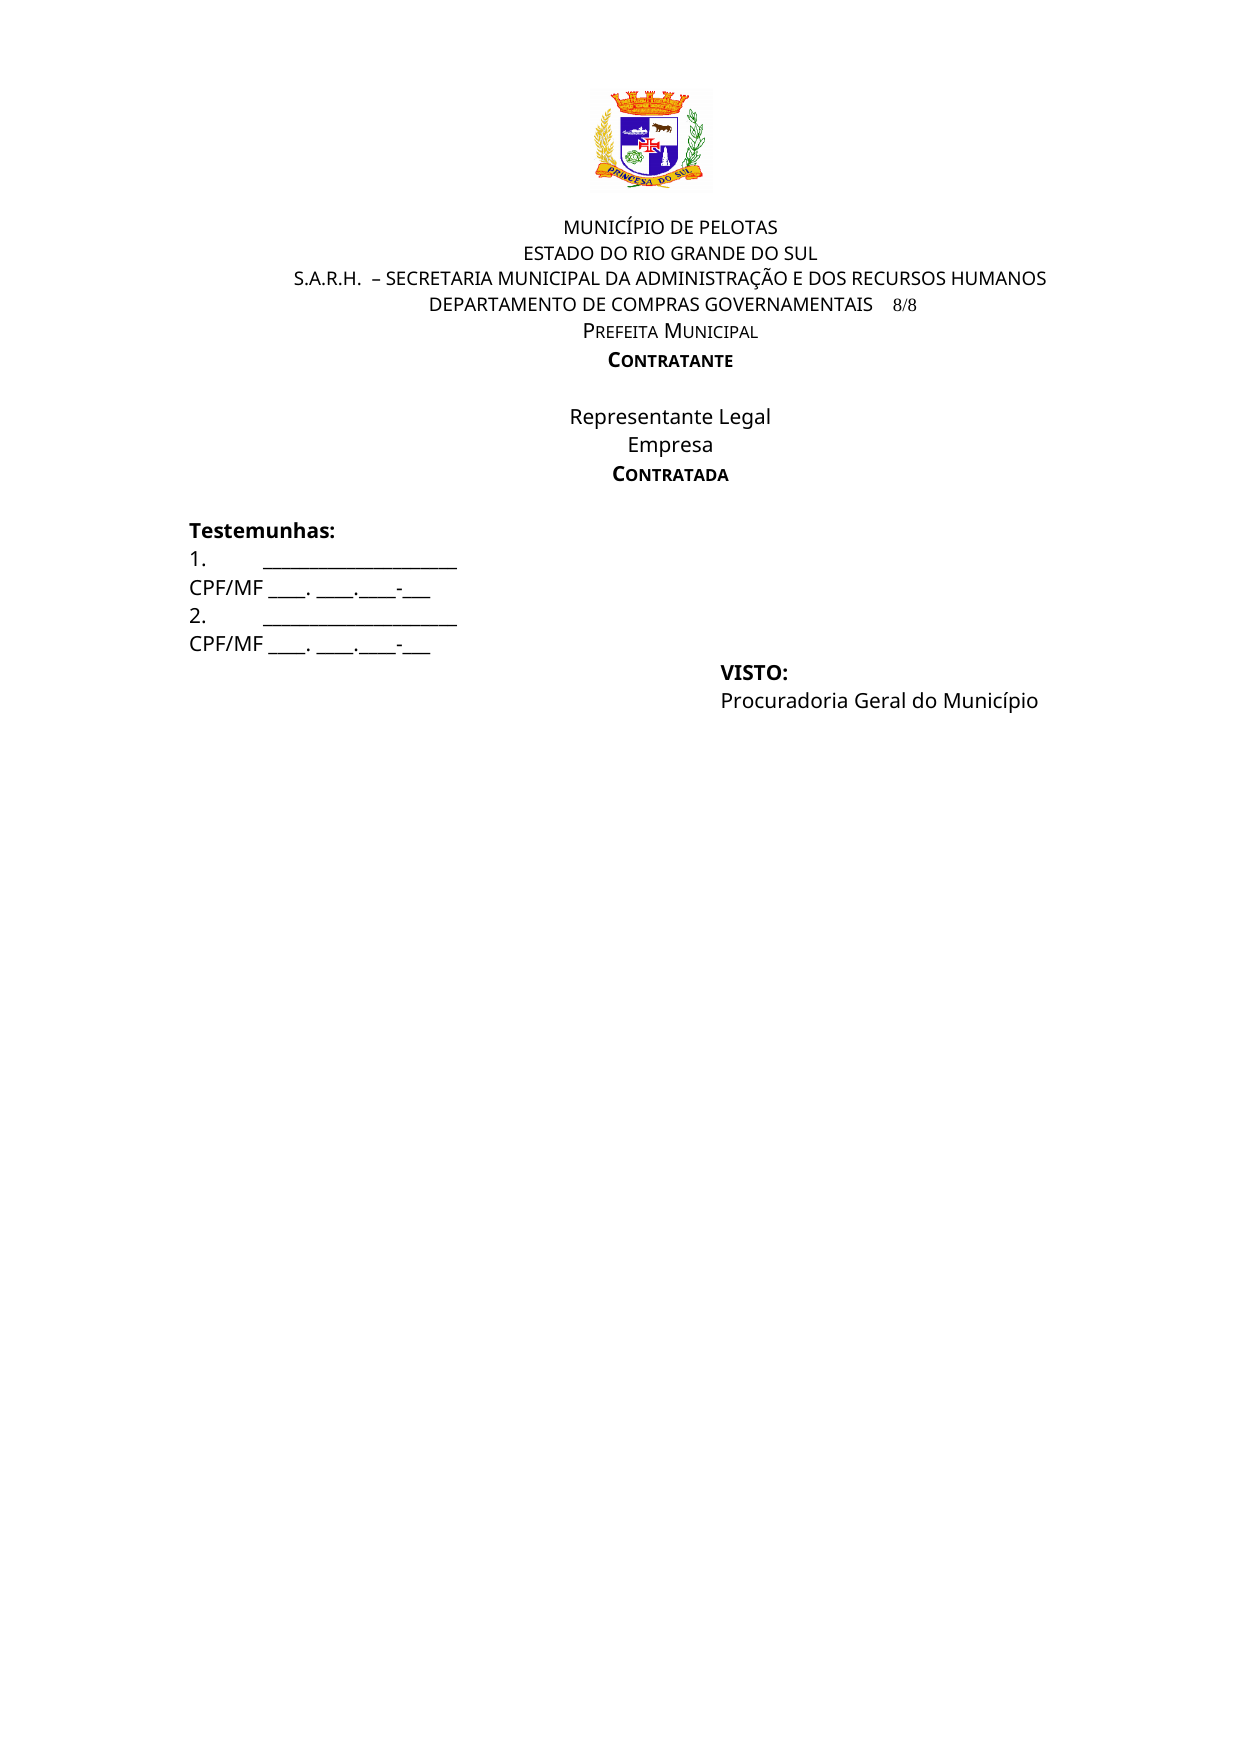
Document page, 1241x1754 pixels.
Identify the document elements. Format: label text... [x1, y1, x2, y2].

text Contratante [189, 345, 1152, 373]
text Procuradoria Geral do Município [720, 686, 1152, 715]
text Contratada [189, 459, 1152, 487]
text Empresa [189, 430, 1152, 459]
list _____________________ [189, 601, 1152, 629]
text CPF/MF ____. ____.____-___ [189, 573, 1152, 601]
text Testemunhas: [189, 516, 1152, 544]
picture [590, 88, 713, 193]
text Representante Legal [189, 402, 1152, 430]
text VISTO: [720, 658, 1152, 686]
text Prefeita Municipal [189, 317, 1152, 345]
list _____________________ [189, 544, 1152, 573]
text CPF/MF ____. ____.____-___ [189, 629, 1152, 658]
